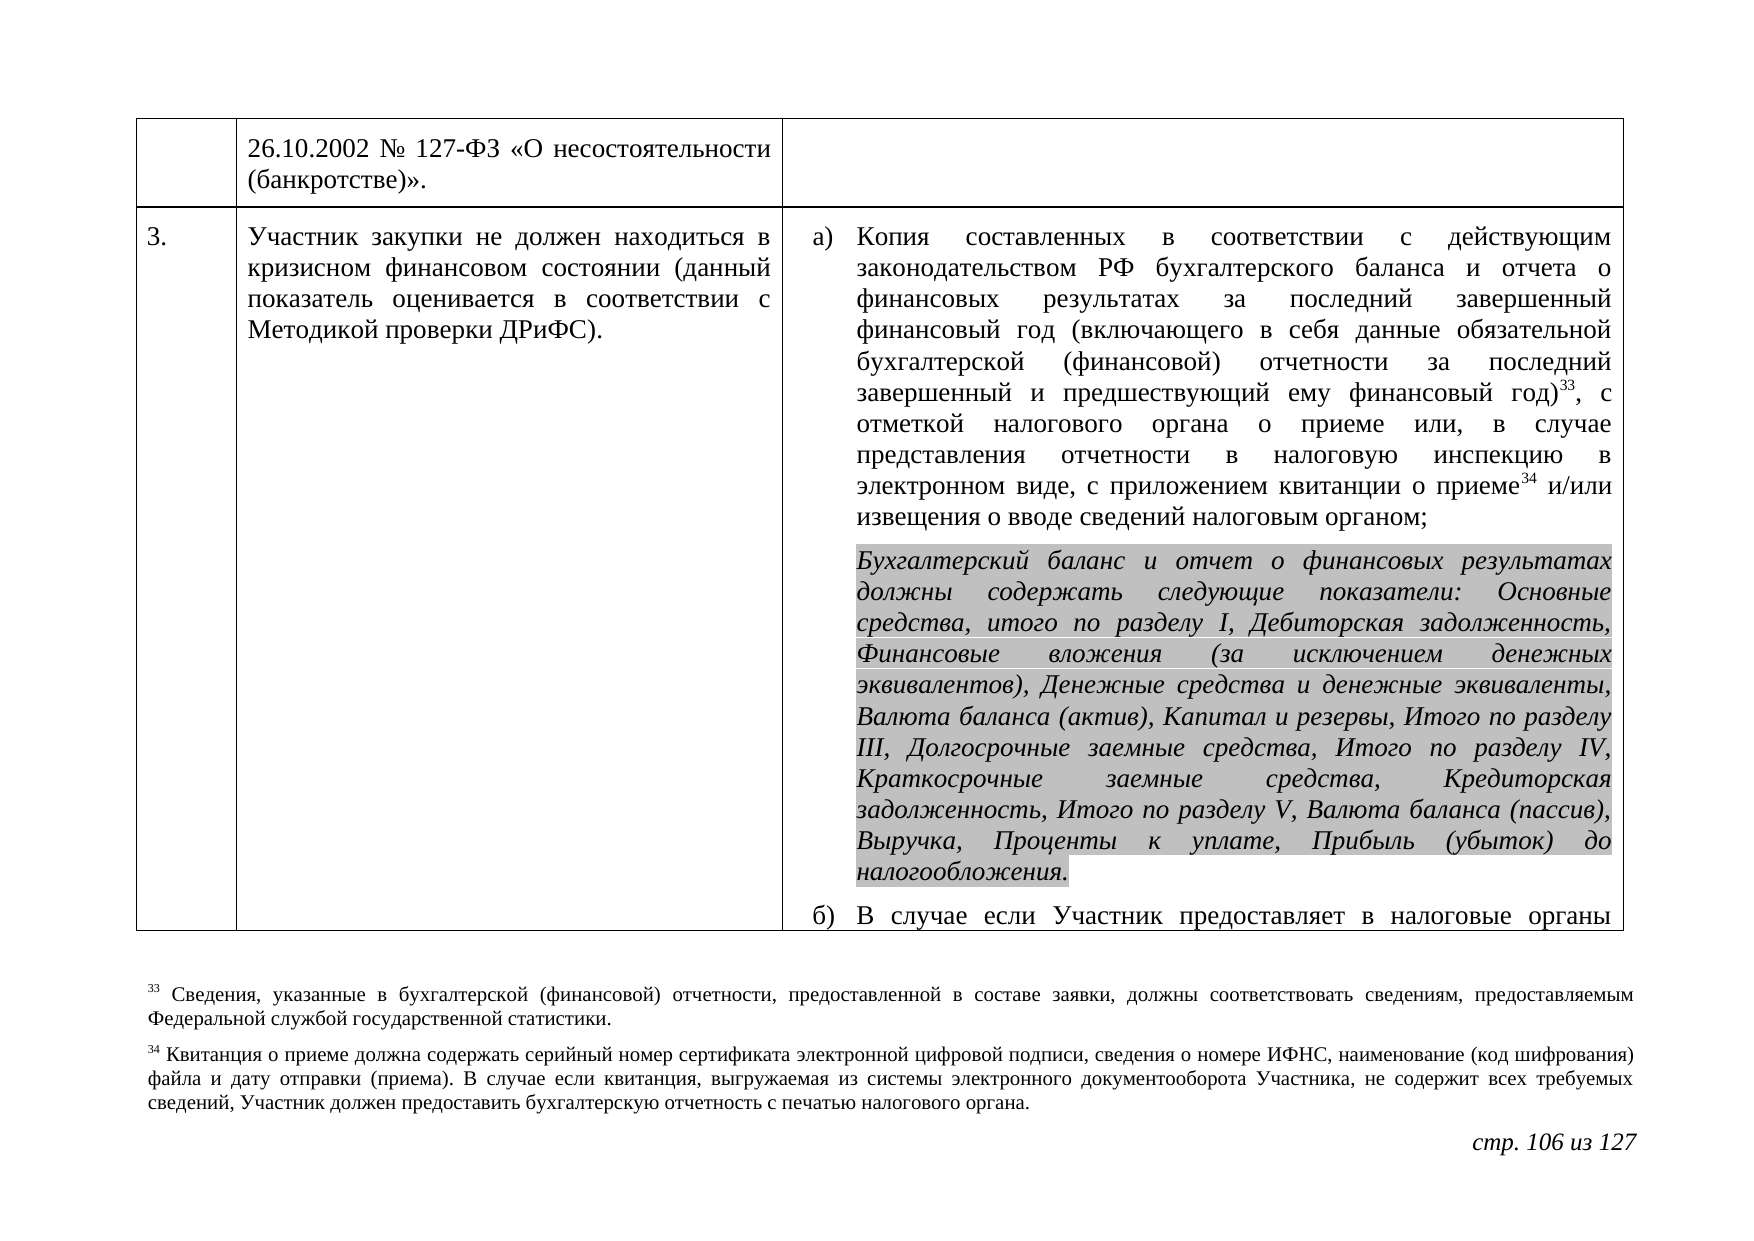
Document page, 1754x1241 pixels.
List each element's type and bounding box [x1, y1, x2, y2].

table_cell [783, 119, 1623, 206]
table_cell [137, 119, 236, 206]
table_cell [137, 208, 236, 930]
table_cell [237, 208, 782, 930]
table_cell [783, 208, 1623, 930]
table_cell [237, 119, 782, 206]
